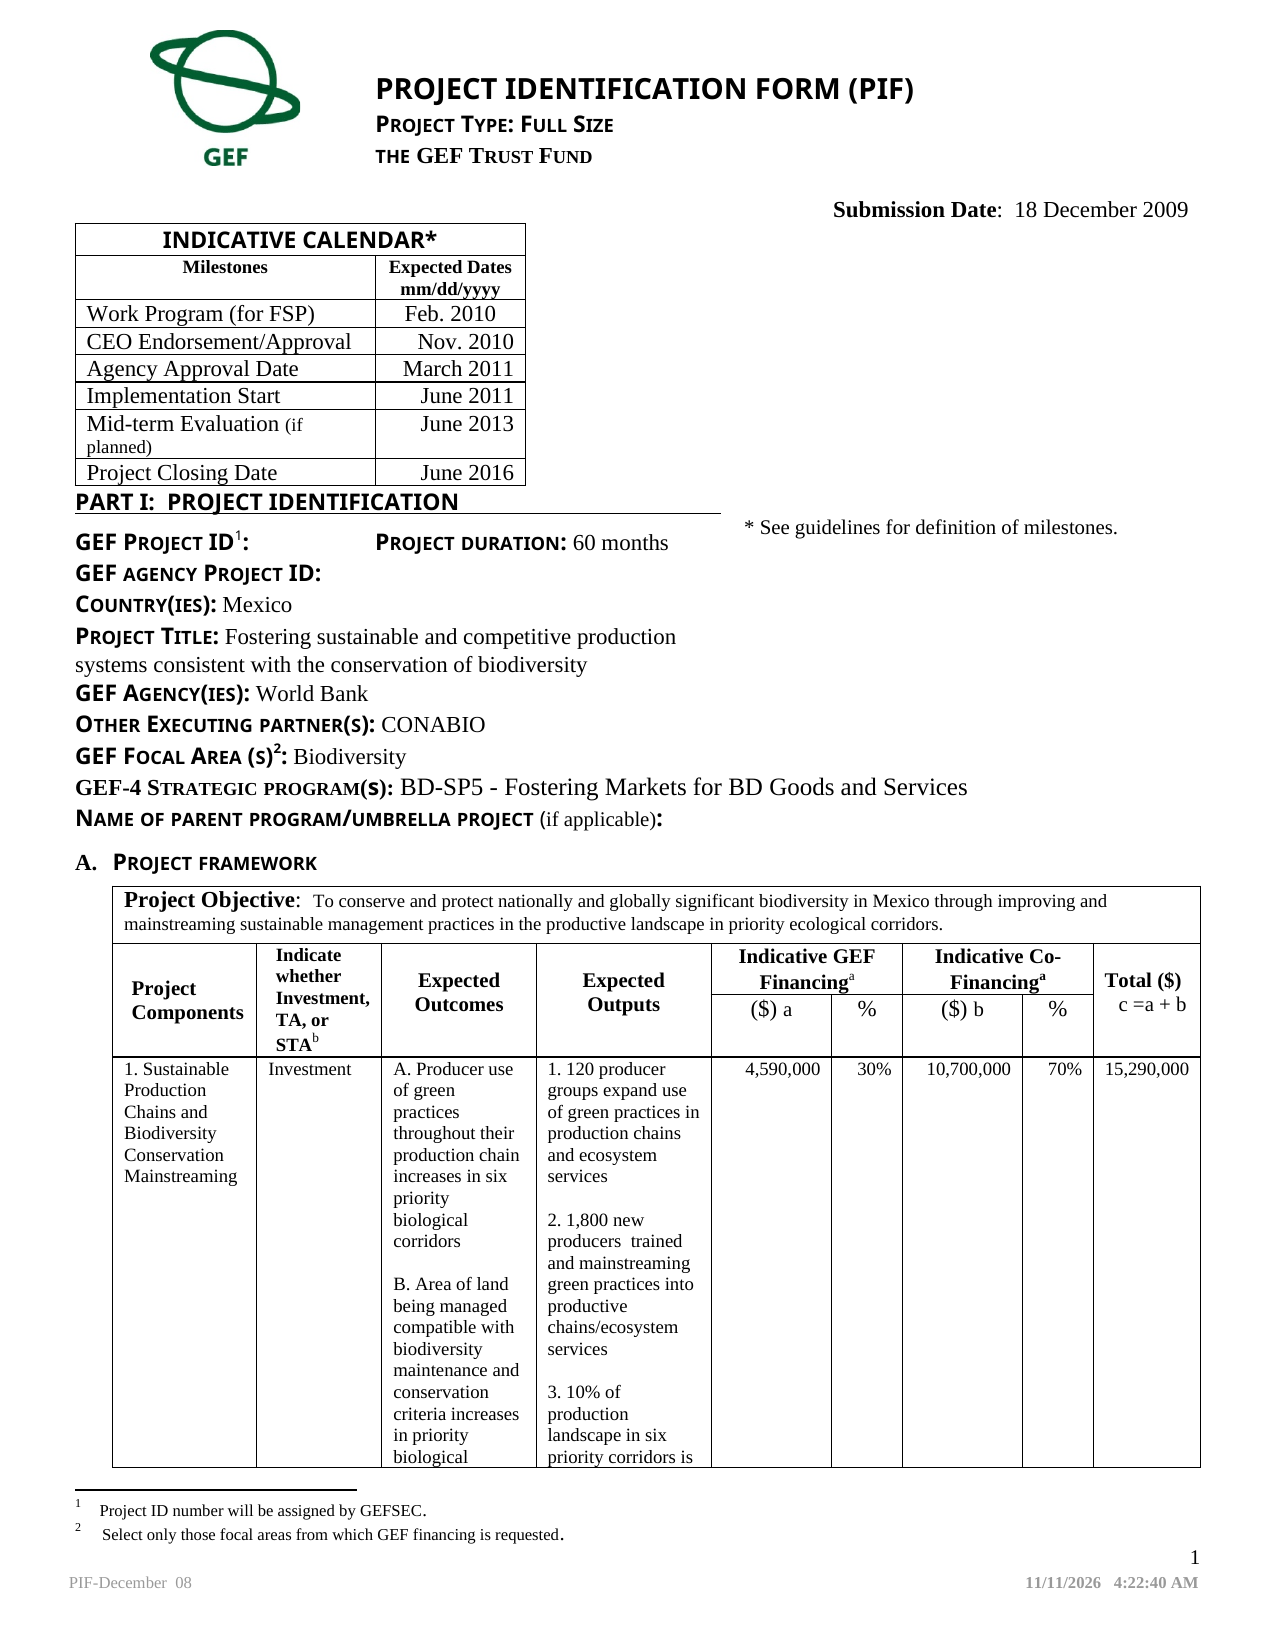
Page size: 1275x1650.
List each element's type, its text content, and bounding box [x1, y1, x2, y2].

table_cell 10,700,000 [903, 1058, 1022, 1467]
table_cell Feb. 2010 [376, 300, 525, 327]
list Project framework [75, 846, 1200, 877]
table_cell Agency Approval Date [76, 355, 375, 381]
table_cell CEO Endorsement/Approval [76, 328, 375, 354]
text Name of parent program/umbrella project (if applicable): [75, 802, 1200, 833]
table_cell Milestones [76, 256, 375, 299]
table_cell June 2011 [376, 383, 525, 409]
table_cell Implementation Start [76, 383, 375, 409]
text Project Identification Form (PIF) [375, 68, 1088, 108]
table_cell Project Closing Date [76, 459, 375, 485]
table_cell 70% [1023, 1058, 1093, 1467]
text Project Type: Full Size [375, 108, 1088, 139]
table_cell Nov. 2010 [376, 328, 525, 354]
text Other Executing partner(s): CONABIO [75, 708, 1200, 740]
table_cell 30% [832, 1058, 902, 1467]
table_cell Investment [257, 1058, 381, 1467]
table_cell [382, 1058, 536, 1467]
table_cell Total ($) c =a + b [1094, 944, 1200, 1056]
picture [150, 30, 300, 166]
text Submission Date: 18 December 2009 [525, 196, 1188, 223]
text GEF Project ID: Project duration: 60 months [75, 526, 1219, 557]
text GEF-4 Strategic program(s): BD-SP5 - Fostering Markets for BD Goods and Services [75, 771, 1200, 802]
table_cell Indicative Co-Financinga [903, 944, 1093, 994]
table_cell Expected Outcomes [382, 944, 536, 1056]
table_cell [537, 1058, 711, 1467]
table_cell Work Program (for FSP) [76, 300, 375, 327]
table_cell Mid-term Evaluation (if planned) [76, 410, 375, 458]
table_cell Indicate whether Investment, TA, or STAb [257, 944, 381, 1056]
table_cell March 2011 [376, 355, 525, 381]
text GEF Focal Area (s): [75, 740, 1200, 771]
table_cell % [832, 995, 902, 1056]
table_cell ($) b [903, 995, 1022, 1056]
table_header Project Objective: To conserve and protect nationally and globally significant biodiversity in Mexico through improving and mainstreaming sustainable management practices in the productive landscape in priority ecological corridors. [113, 887, 1200, 943]
table_cell % [1023, 995, 1093, 1056]
text * See guidelines for definition of milestones. [744, 515, 1188, 539]
table_header Indicative Calendar* [76, 224, 525, 255]
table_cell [113, 1058, 256, 1467]
table_cell Project Components [113, 944, 256, 1056]
table_cell Indicative GEF Financinga [712, 944, 902, 994]
table_cell June 2016 [376, 459, 525, 485]
text part i: project IDentification [75, 486, 1219, 517]
table_cell Expected Dates mm/dd/yyyy [376, 256, 525, 299]
table_cell June 2013 [376, 410, 525, 458]
table_cell 4,590,000 [712, 1058, 831, 1467]
table_cell Expected Outputs [537, 944, 711, 1056]
text the GEF Trust Fund [375, 139, 1088, 170]
table_cell ($) a [712, 995, 831, 1056]
table_cell 15,290,000 [1094, 1058, 1200, 1467]
text GEF Agency(ies): [75, 677, 1200, 708]
text gef agency Project ID: [75, 557, 1200, 588]
text Project Title: Fostering sustainable and competitive production systems consistent with the conservation of biodiversity [75, 619, 1200, 677]
text Country(ies): Mexico [75, 588, 1200, 619]
